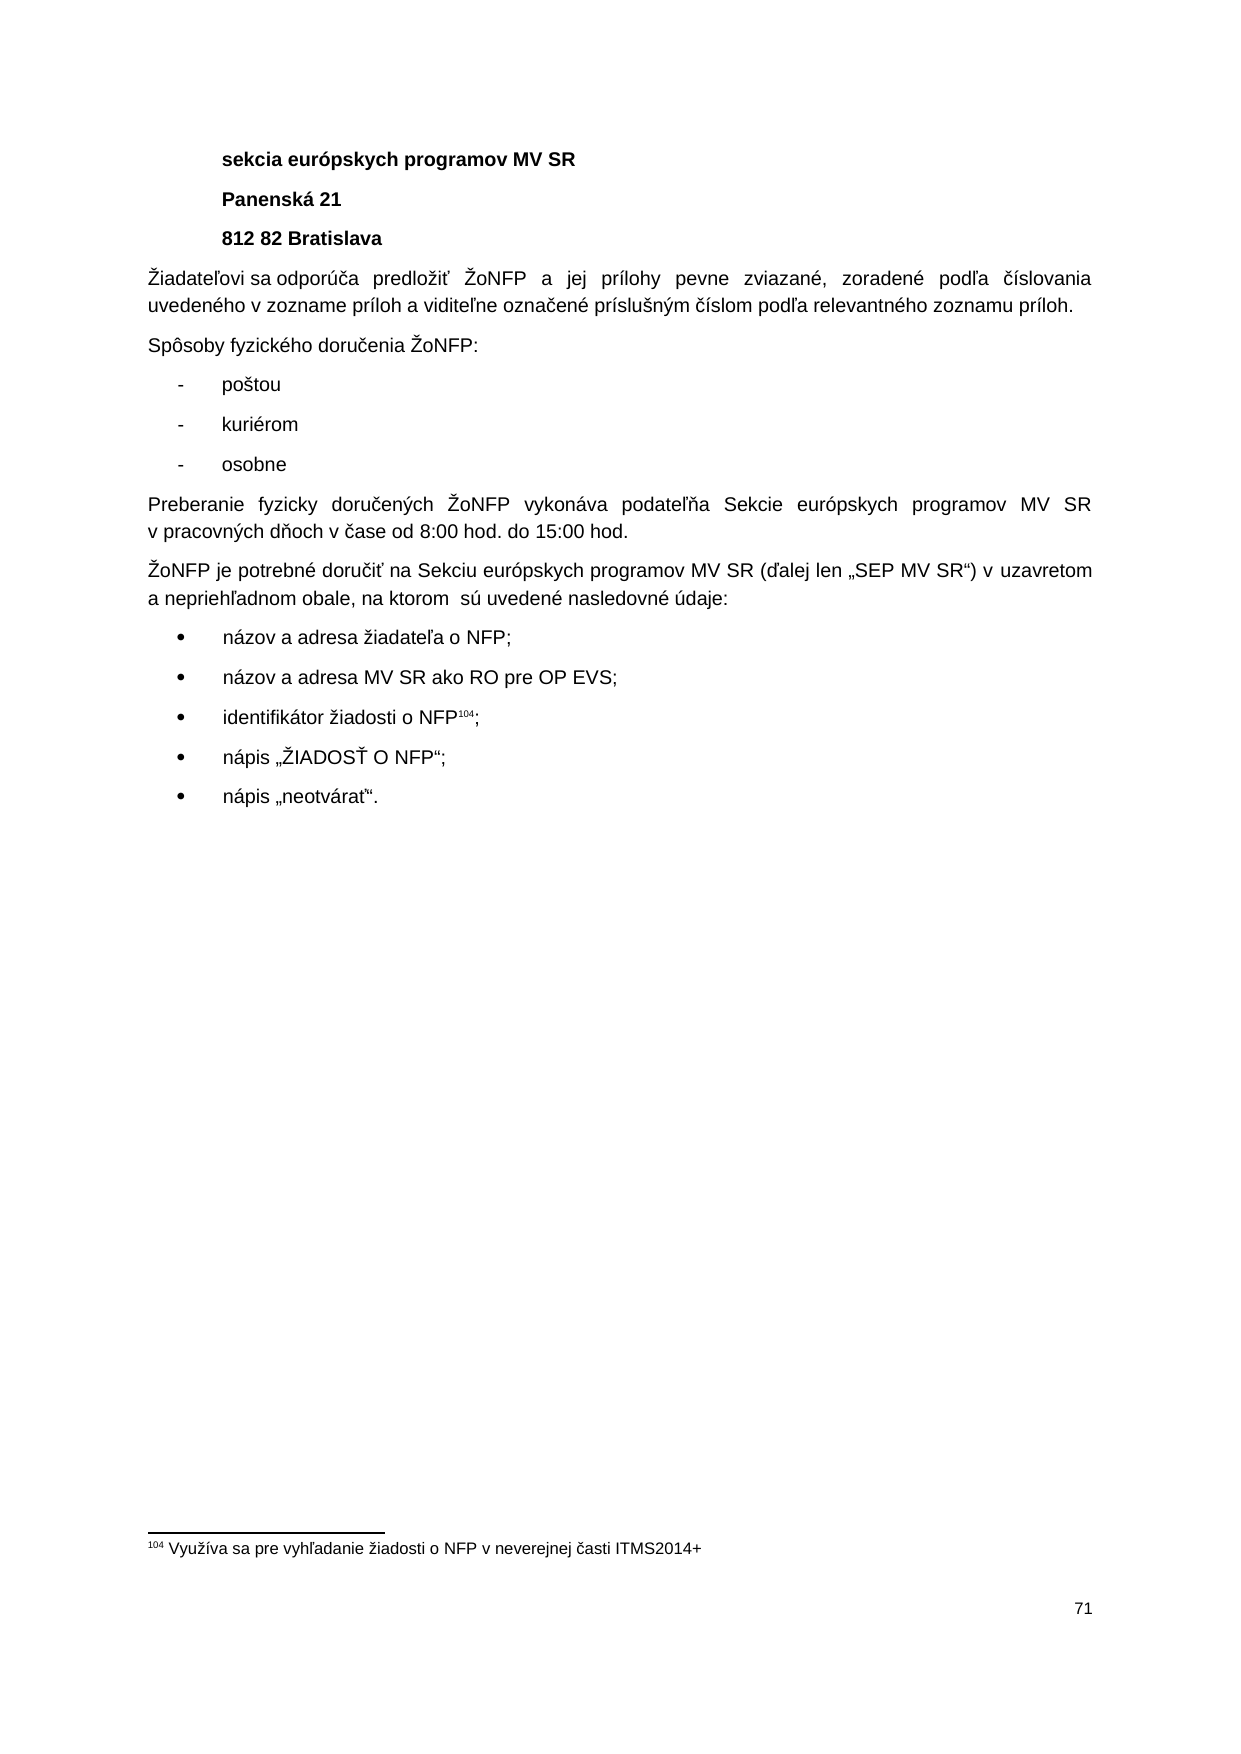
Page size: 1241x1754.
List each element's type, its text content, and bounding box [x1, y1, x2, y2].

list kuriérom [177, 413, 1092, 436]
list identifikátor žiadosti o NFP; [177, 706, 1092, 728]
list názov a adresa žiadateľa o NFP; [177, 626, 1092, 649]
text Panenská 21 [222, 187, 1092, 210]
text Žiadateľovi sa odporúča predložiť ŽoNFP a jej prílohy pevne zviazané, zoradené podľa číslovania uvedeného v zozname príloh a viditeľne označené príslušným číslom podľa relevantného zoznamu príloh. [148, 267, 1092, 317]
text Preberanie fyzicky doručených ŽoNFP vykonáva podateľňa Sekcie európskych programov MV SR v pracovných dňoch v čase od 8:00 hod. do 15:00 hod. [148, 492, 1092, 542]
list nápis „neotvárať“. [177, 785, 1092, 808]
list názov a adresa MV SR ako RO pre OP EVS; [177, 666, 1092, 689]
list osobne [177, 453, 1092, 475]
text Spôsoby fyzického doručenia ŽoNFP: [148, 334, 1092, 356]
text sekcia európskych programov MV SR [222, 148, 1092, 170]
list nápis „ŽIADOSŤ O NFP“; [177, 746, 1092, 768]
list poštou [177, 373, 1092, 396]
text ŽoNFP je potrebné doručiť na Sekciu európskych programov MV SR (ďalej len „SEP MV SR“) v uzavretom a nepriehľadnom obale, na ktorom sú uvedené nasledovné údaje: [148, 559, 1092, 609]
text 812 82 Bratislava [222, 227, 1092, 250]
